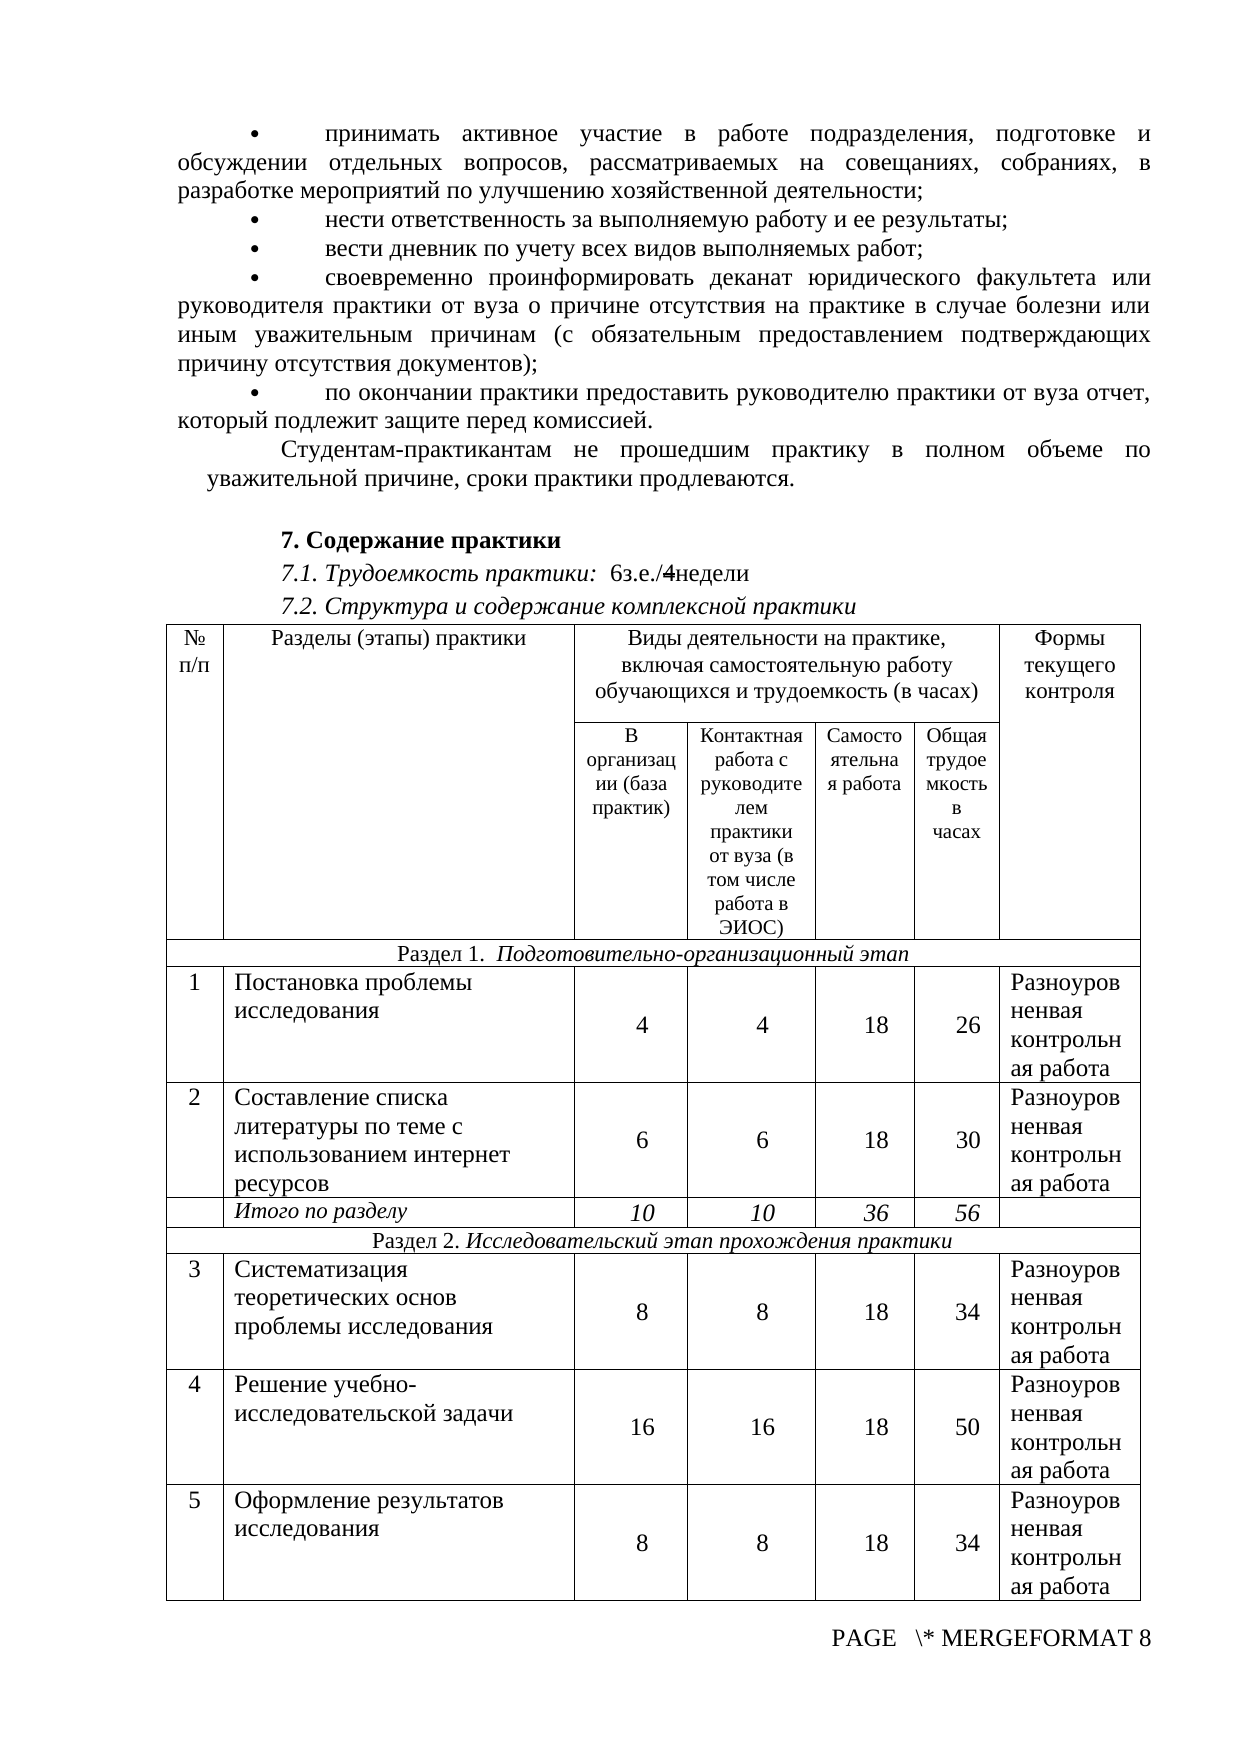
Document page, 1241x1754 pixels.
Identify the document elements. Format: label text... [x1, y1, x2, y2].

list по окончании практики предоставить руководителю практики от вуза отчет, который подлежит защите перед комиссией. [177, 377, 1152, 434]
table_cell 10 [688, 1198, 815, 1226]
table_cell 6 [688, 1083, 815, 1197]
table_header № п/п [167, 625, 223, 939]
table_cell Раздел 1. Подготовительно-организационный этап [167, 940, 1140, 966]
table_cell 2 [167, 1083, 223, 1197]
table_cell Общая трудоемкость в часах [915, 723, 999, 939]
table_cell Самостоятельная работа [816, 723, 914, 939]
list принимать активное участие в работе подразделения, подготовке и обсуждении отдельных вопросов, рассматриваемых на совещаниях, собраниях, в разработке мероприятий по улучшению хозяйственной деятельности; [177, 118, 1152, 204]
table_cell Разноуровненвая контрольная работа [1000, 1254, 1140, 1369]
table_cell [1000, 1198, 1140, 1226]
list нести ответственность за выполняемую работу и ее результаты; [177, 204, 1152, 233]
table_cell 16 [688, 1370, 815, 1484]
table_cell 18 [816, 1370, 914, 1484]
table_cell 5 [167, 1485, 223, 1600]
table_cell 6 [575, 1083, 687, 1197]
list вести дневник по учету всех видов выполняемых работ; [177, 233, 1152, 262]
table_cell 56 [915, 1198, 999, 1226]
table_cell 1 [167, 967, 223, 1082]
table_cell Разноуровненвая контрольная работа [1000, 1485, 1140, 1600]
table_cell 8 [688, 1485, 815, 1600]
table_cell 50 [915, 1370, 999, 1484]
list своевременно проинформировать деканат юридического факультета или руководителя практики от вуза о причине отсутствия на практике в случае болезни или иным уважительным причинам (с обязательным предоставлением подтверждающих причину отсутствия документов); [177, 262, 1152, 377]
table_cell Разноуровненвая контрольная работа [1000, 1370, 1140, 1484]
table_cell 34 [915, 1485, 999, 1600]
table_cell 18 [816, 1485, 914, 1600]
table_cell 18 [816, 967, 914, 1082]
table_cell В организации (база практик) [575, 723, 687, 939]
table_cell 18 [816, 1083, 914, 1197]
table_cell Разноуровненвая контрольная работа [1000, 1083, 1140, 1197]
table_cell 8 [575, 1254, 687, 1369]
table_cell 4 [688, 967, 815, 1082]
table_cell 26 [915, 967, 999, 1082]
table_cell 8 [688, 1254, 815, 1369]
text 7.2. Структура и содержание комплексной практики [207, 591, 1152, 620]
table_header Виды деятельности на практике, включая самостоятельную работу обучающихся и трудоемкость (в часах) [575, 625, 999, 722]
table_cell 18 [816, 1254, 914, 1369]
table_cell Постановка проблемы исследования [224, 967, 574, 1082]
text Студентам-практикантам не прошедшим практику в полном объеме по уважительной причине, сроки практики продлеваются. [207, 434, 1152, 492]
table_cell 4 [167, 1370, 223, 1484]
table_cell [167, 1198, 223, 1226]
text 7. Содержание практики [207, 525, 1152, 554]
table_cell Решение учебно-исследовательской задачи [224, 1370, 574, 1484]
table_cell Разноуровненвая контрольная работа [1000, 967, 1140, 1082]
table_cell 4 [575, 967, 687, 1082]
table_cell 34 [915, 1254, 999, 1369]
table_cell 10 [575, 1198, 687, 1226]
table_cell Систематизация теоретических основ проблемы исследования [224, 1254, 574, 1369]
table_cell 8 [575, 1485, 687, 1600]
table_cell Составление списка литературы по теме с использованием интернет ресурсов [224, 1083, 574, 1197]
table_cell 30 [915, 1083, 999, 1197]
table_cell 3 [167, 1254, 223, 1369]
table_cell Оформление результатов исследования [224, 1485, 574, 1600]
table_header Формы текущего контроля [1000, 625, 1140, 939]
table_cell 36 [816, 1198, 914, 1226]
table_cell Итого по разделу [224, 1198, 574, 1226]
table_cell Контактная работа с руководителем практики от вуза (в том числе работа в ЭИОС) [688, 723, 815, 939]
table_cell 16 [575, 1370, 687, 1484]
table_header Разделы (этапы) практики [224, 625, 574, 939]
table_cell Раздел 2. Исследовательский этап прохождения практики [167, 1228, 1140, 1253]
text 7.1. Трудоемкость практики: 6з.е./4недели [207, 558, 1152, 587]
